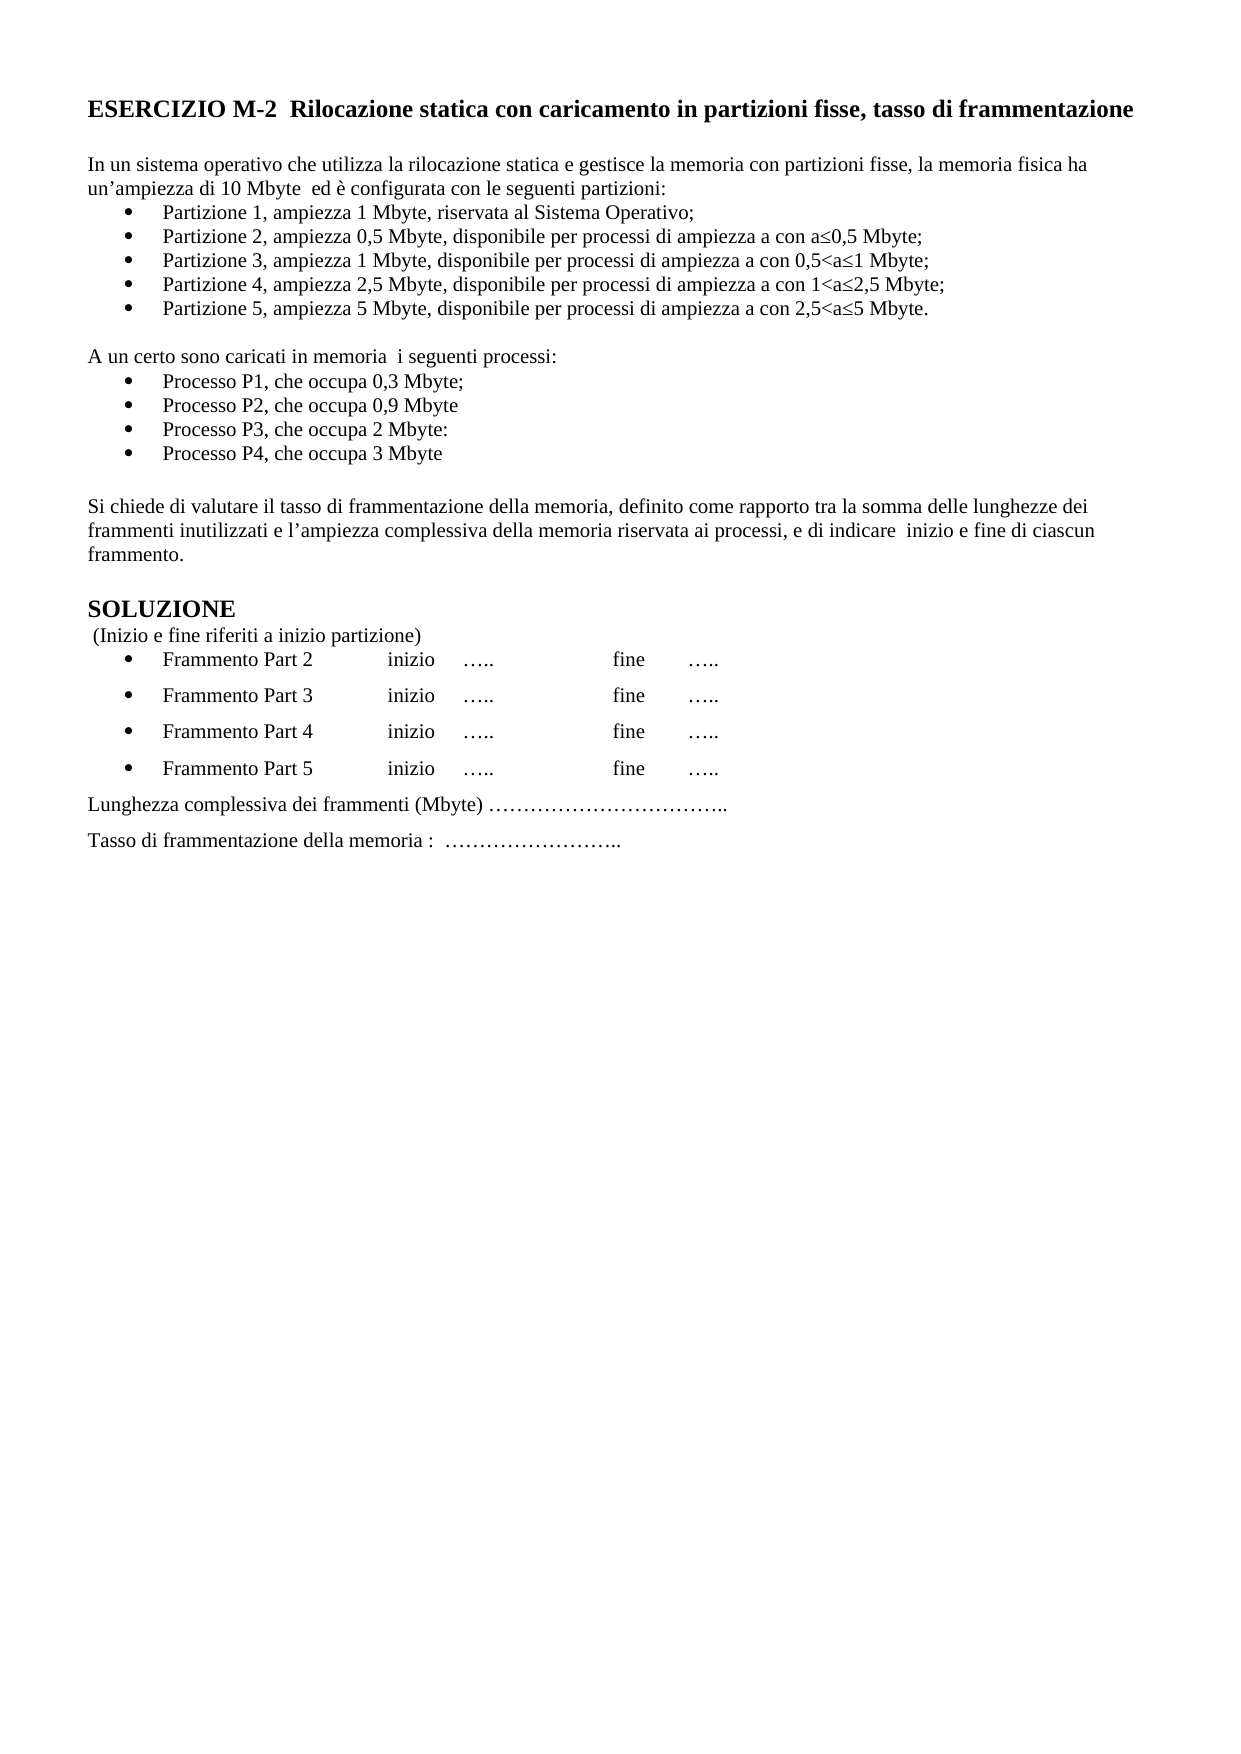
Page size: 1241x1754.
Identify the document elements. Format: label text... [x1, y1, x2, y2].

list Partizione 4, ampiezza 2,5 Mbyte, disponibile per processi di ampiezza a con 1<a≤2,5 Mbyte; [125, 272, 1157, 296]
text (Inizio e fine riferiti a inizio partizione) [87, 623, 1157, 647]
text A un certo sono caricati in memoria i seguenti processi: [87, 344, 1157, 368]
text Si chiede di valutare il tasso di frammentazione della memoria, definito come rapporto tra la somma delle lunghezze dei frammenti inutilizzati e l’ampiezza complessiva della memoria riservata ai processi, e di indicare inizio e fine di ciascun frammento. [87, 493, 1157, 566]
list Frammento Part 3 inizio ….. fine ….. [125, 683, 1157, 707]
list Processo P4, che occupa 3 Mbyte [125, 441, 1157, 465]
list Partizione 5, ampiezza 5 Mbyte, disponibile per processi di ampiezza a con 2,5<a≤5 Mbyte. [125, 296, 1157, 320]
list Frammento Part 5 inizio ….. fine ….. [125, 755, 1157, 779]
list Processo P1, che occupa 0,3 Mbyte; [125, 368, 1157, 393]
text SOLUZIONE [87, 594, 1157, 623]
list Frammento Part 4 inizio ….. fine ….. [125, 719, 1157, 743]
list Frammento Part 2 inizio ….. fine ….. [125, 647, 1157, 671]
list Processo P2, che occupa 0,9 Mbyte [125, 393, 1157, 417]
text Tasso di frammentazione della memoria : …………………….. [87, 827, 1157, 852]
list Partizione 3, ampiezza 1 Mbyte, disponibile per processi di ampiezza a con 0,5<a≤1 Mbyte; [125, 248, 1157, 272]
text In un sistema operativo che utilizza la rilocazione statica e gestisce la memoria con partizioni fisse, la memoria fisica ha un’ampiezza di 10 Mbyte ed è configurata con le seguenti partizioni: [87, 152, 1157, 200]
text Lunghezza complessiva dei frammenti (Mbyte) …………………………….. [87, 791, 1157, 816]
text ESERCIZIO M-2 Rilocazione statica con caricamento in partizioni fisse, tasso di frammentazione [87, 94, 1157, 123]
list Processo P3, che occupa 2 Mbyte: [125, 417, 1157, 441]
list Partizione 2, ampiezza 0,5 Mbyte, disponibile per processi di ampiezza a con a≤0,5 Mbyte; [125, 224, 1157, 248]
list Partizione 1, ampiezza 1 Mbyte, riservata al Sistema Operativo; [125, 200, 1157, 224]
